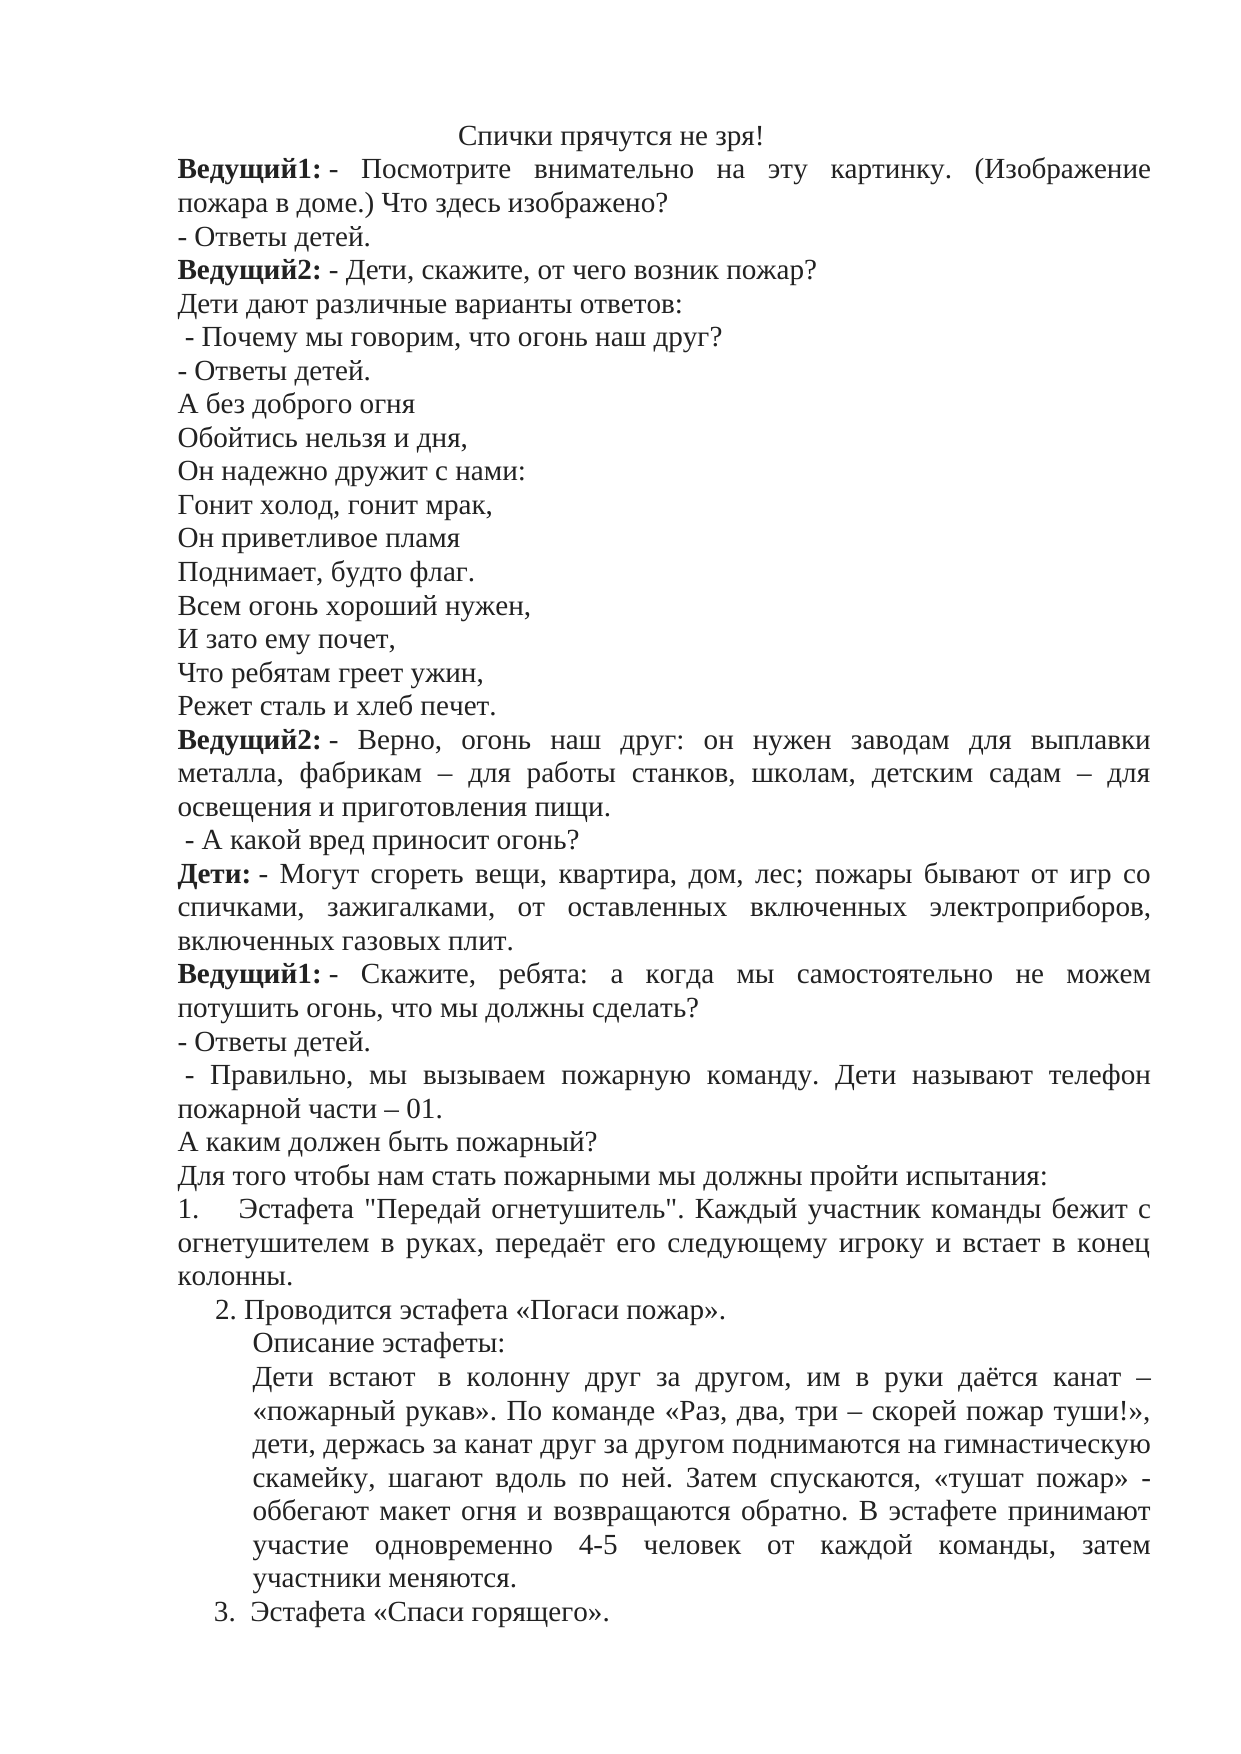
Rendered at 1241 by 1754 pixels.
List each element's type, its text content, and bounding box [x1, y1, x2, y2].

text - Ответы детей. [177, 219, 1152, 252]
text Ведущий2: - Верно, огонь наш друг: он нужен заводам для выплавки металла, фабрикам – для работы станков, школам, детским садам – для освещения и приготовления пищи. [177, 722, 1152, 822]
text Обойтись нельзя и дня, [177, 420, 1152, 453]
text - Почему мы говорим, что огонь наш друг? [177, 319, 1152, 353]
text 2. Проводится эстафета «Погаси пожар». [215, 1292, 1152, 1326]
text Он надежно дружит с нами: [177, 453, 1152, 487]
text - Ответы детей. [177, 1024, 1152, 1057]
text А без доброго огня [177, 386, 1152, 420]
text Описание эстафеты: [252, 1326, 1152, 1359]
text Ведущий1: - Посмотрите внимательно на эту картинку. (Изображение пожара в доме.) Что здесь изображено? [177, 152, 1152, 219]
text И зато ему почет, [177, 621, 1152, 655]
text - Ответы детей. [177, 353, 1152, 386]
text Всем огонь хороший нужен, [177, 588, 1152, 621]
text Дети встают в колонну друг за другом, им в руки даётся канат – «пожарный рукав». По команде «Раз, два, три – скорей пожар туши!», дети, держась за канат друг за другом поднимаются на гимнастическую скамейку, шагают вдоль по ней. Затем спускаются, «тушат пожар» - оббегают макет огня и возвращаются обратно. В эстафете принимают участие одновременно 4-5 человек от каждой команды, затем участники меняются. [252, 1359, 1152, 1594]
text Поднимает, будто флаг. [177, 554, 1152, 588]
text Ведущий2: - Дети, скажите, от чего возник пожар? [177, 252, 1152, 286]
text - А какой вред приносит огонь? [177, 822, 1152, 856]
text Дети: - Могут сгореть вещи, квартира, дом, лес; пожары бывают от игр со спичками, зажигалками, от оставленных включенных электроприборов, включенных газовых плит. [177, 856, 1152, 957]
text Спички прячутся не зря! [458, 118, 1152, 152]
text Ведущий1: - Скажите, ребята: а когда мы самостоятельно не можем потушить огонь, что мы должны сделать? [177, 957, 1152, 1024]
text Режет сталь и хлеб печет. [177, 688, 1152, 722]
text - Правильно, мы вызываем пожарную команду. Дети называют телефон пожарной части – 01. [177, 1057, 1152, 1124]
text А каким должен быть пожарный? [177, 1124, 1152, 1158]
text 1. Эстафета "Передай огнетушитель". Каждый участник команды бежит с огнетушителем в руках, передаёт его следующему игроку и встает в конец колонны. [177, 1191, 1152, 1292]
text Он приветливое пламя [177, 521, 1152, 554]
text Для того чтобы нам стать пожарными мы должны пройти испытания: [177, 1158, 1152, 1191]
text Что ребятам греет ужин, [177, 655, 1152, 688]
text Дети дают различные варианты ответов: [177, 286, 1152, 319]
text 3. Эстафета «Спаси горящего». [177, 1594, 1152, 1627]
text Гонит холод, гонит мрак, [177, 487, 1152, 521]
